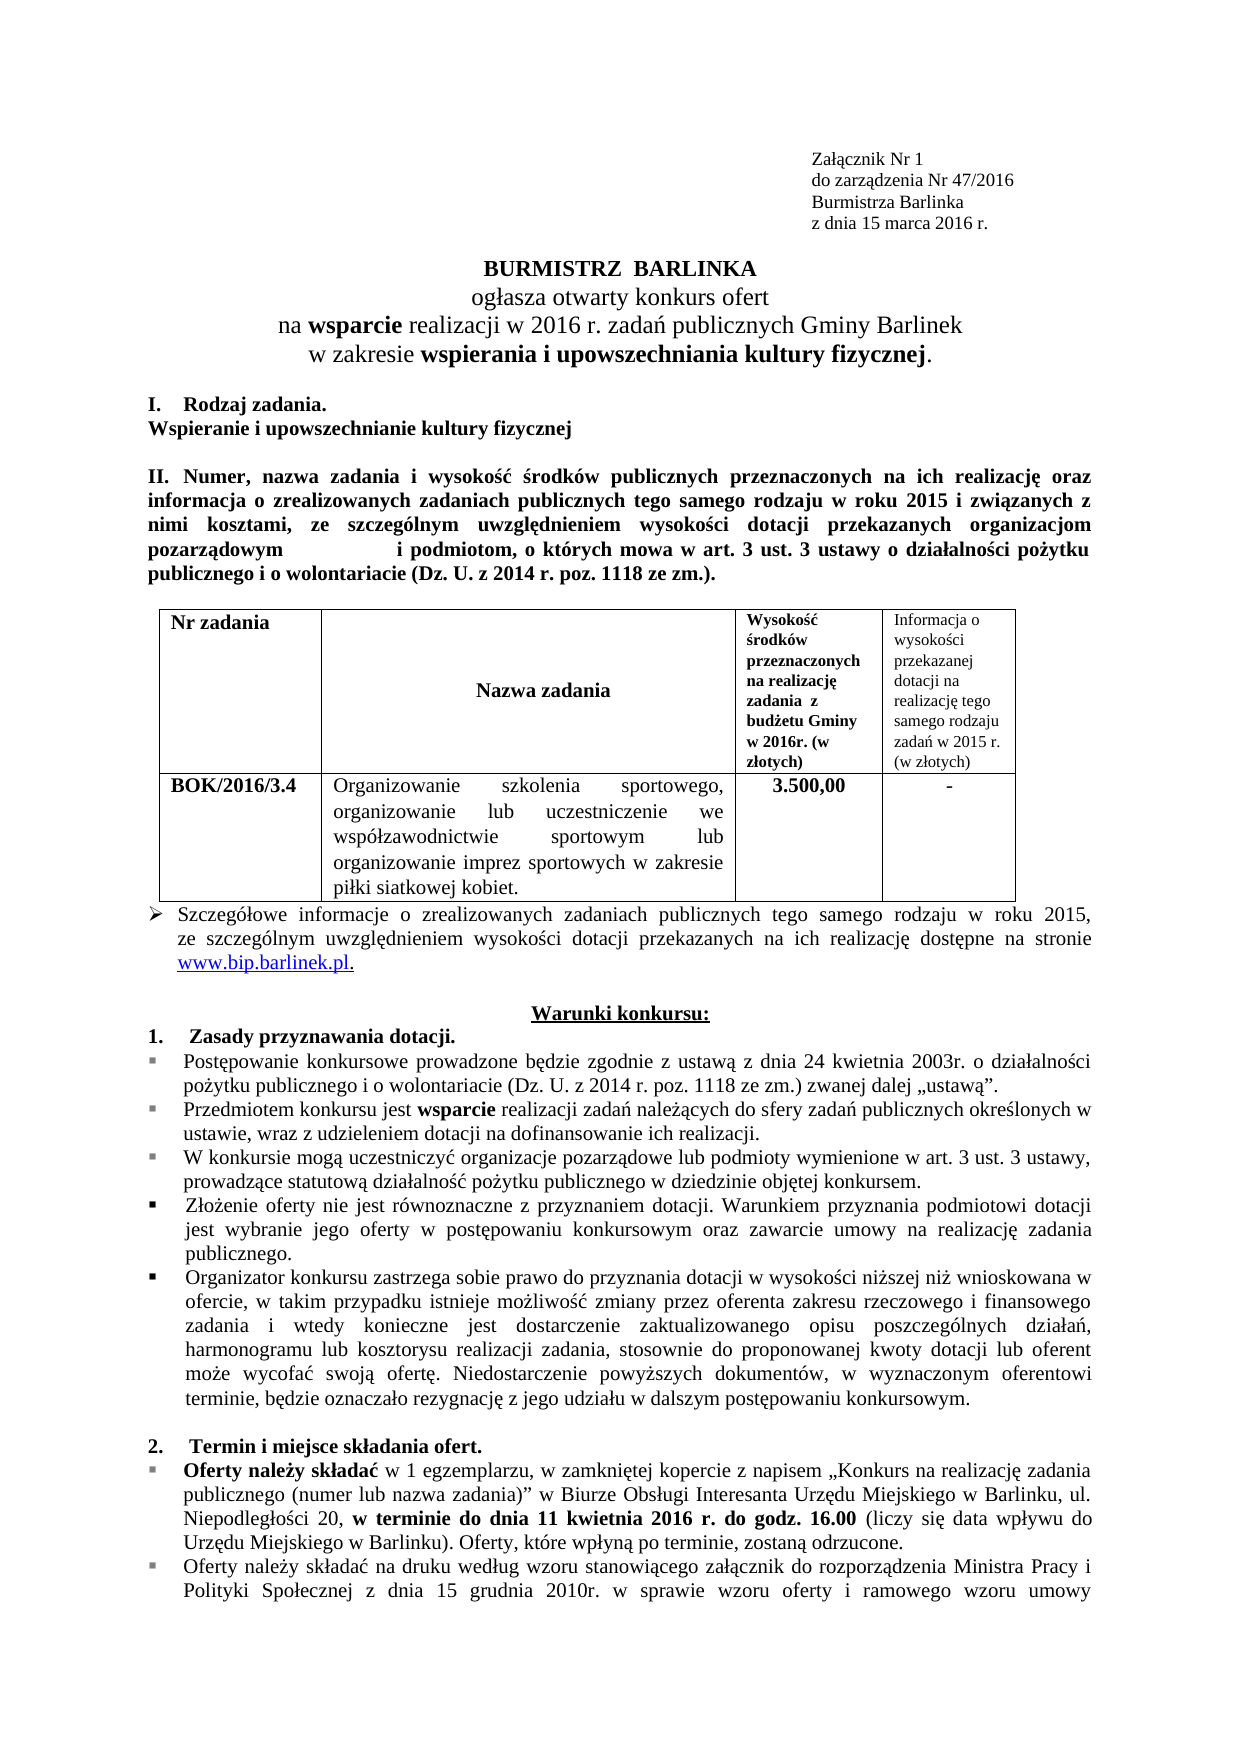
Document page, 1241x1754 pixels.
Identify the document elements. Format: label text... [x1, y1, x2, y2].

list Termin i miejsce składania ofert. [148, 1433, 1093, 1458]
table_header Informacja o wysokości przekazanej dotacji na realizację tego samego rodzaju zadań w 2015 r. (w złotych) [883, 610, 1015, 772]
list Rodzaj zadania. [148, 392, 1093, 416]
table_cell BOK/2016/3.4 [160, 774, 321, 901]
text ogłasza otwarty konkurs ofert [148, 282, 1093, 311]
list Przedmiotem konkursu jest wsparcie realizacji zadań należących do sfery zadań publicznych określonych w ustawie, wraz z udzieleniem dotacji na dofinansowanie ich realizacji. [148, 1097, 1093, 1145]
text do zarządzenia Nr 47/2016 [148, 169, 1093, 191]
text Warunki konkursu: [148, 1000, 1093, 1024]
table_cell Organizowanie szkolenia sportowego, organizowanie lub uczestniczenie we współzawodnictwie sportowym lub organizowanie imprez sportowych w zakresie piłki siatkowej kobiet. [322, 774, 735, 901]
text Burmistrza Barlinka [148, 191, 1093, 212]
list W konkursie mogą uczestniczyć organizacje pozarządowe lub podmioty wymienione w art. 3 ust. 3 ustawy, prowadzące statutową działalność pożytku publicznego w dziedzinie objętej konkursem. [148, 1145, 1093, 1193]
text w zakresie wspierania i upowszechniania kultury fizycznej. [148, 339, 1093, 368]
list Organizator konkursu zastrzega sobie prawo do przyznania dotacji w wysokości niższej niż wnioskowana w ofercie, w takim przypadku istnieje możliwość zmiany przez oferenta zakresu rzeczowego i finansowego zadania i wtedy konieczne jest dostarczenie zaktualizowanego opisu poszczególnych działań, harmonogramu lub kosztorysu realizacji zadania, stosownie do proponowanej kwoty dotacji lub oferent może wycofać swoją ofertę. Niedostarczenie powyższych dokumentów, w wyznaczonym oferentowi terminie, będzie oznaczało rezygnację z jego udziału w dalszym postępowaniu konkursowym. [148, 1265, 1093, 1409]
subtitle BURMISTRZ BARLINKA [148, 255, 1093, 282]
list Numer, nazwa zadania i wysokość środków publicznych przeznaczonych na ich realizację oraz informacja o zrealizowanych zadaniach publicznych tego samego rodzaju w roku 2015 i związanych z nimi kosztami, ze szczególnym uwzględnieniem wysokości dotacji przekazanych organizacjom pozarządowym i podmiotom, o których mowa w art. 3 ust. 3 ustawy o działalności pożytku publicznego i o wolontariacie (Dz. U. z 2014 r. poz. 1118 ze zm.). [148, 464, 1093, 584]
text Załącznik Nr 1 [738, 148, 1093, 169]
list Szczegółowe informacje o zrealizowanych zadaniach publicznych tego samego rodzaju w roku 2015, ze szczególnym uwzględnieniem wysokości dotacji przekazanych na ich realizację dostępne na stronie www.bip.barlinek.pl. [148, 902, 1093, 974]
text Wspieranie i upowszechnianie kultury fizycznej [148, 416, 1093, 440]
list Złożenie oferty nie jest równoznaczne z przyznaniem dotacji. Warunkiem przyznania podmiotowi dotacji jest wybranie jego oferty w postępowaniu konkursowym oraz zawarcie umowy na realizację zadania publicznego. [148, 1193, 1093, 1265]
text z dnia 15 marca 2016 r. [148, 212, 1093, 234]
list Zasady przyznawania dotacji. [148, 1024, 1093, 1048]
text na wsparcie realizacji w 2016 r. zadań publicznych Gminy Barlinek [148, 311, 1093, 339]
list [148, 1554, 1093, 1602]
table_header Nazwa zadania [322, 610, 735, 772]
list Postępowanie konkursowe prowadzone będzie zgodnie z ustawą z dnia 24 kwietnia 2003r. o działalności pożytku publicznego i o wolontariacie (Dz. U. z 2014 r. poz. 1118 ze zm.) zwanej dalej „ustawą”. [148, 1048, 1093, 1097]
table_cell 3.500,00 [736, 774, 882, 901]
table_header Nr zadania [160, 610, 321, 772]
table_header Wysokość środków przeznaczonych na realizację zadania z budżetu Gminy w 2016r. (w złotych) [736, 610, 882, 772]
table_cell - [883, 774, 1015, 901]
list Oferty należy składać w 1 egzemplarzu, w zamkniętej kopercie z napisem „Konkurs na realizację zadania publicznego (numer lub nazwa zadania)” w Biurze Obsługi Interesanta Urzędu Miejskiego w Barlinku, ul. Niepodległości 20, w terminie do dnia 11 kwietnia 2016 r. do godz. 16.00 (liczy się data wpływu do Urzędu Miejskiego w Barlinku). Oferty, które wpłyną po terminie, zostaną odrzucone. [148, 1458, 1093, 1554]
